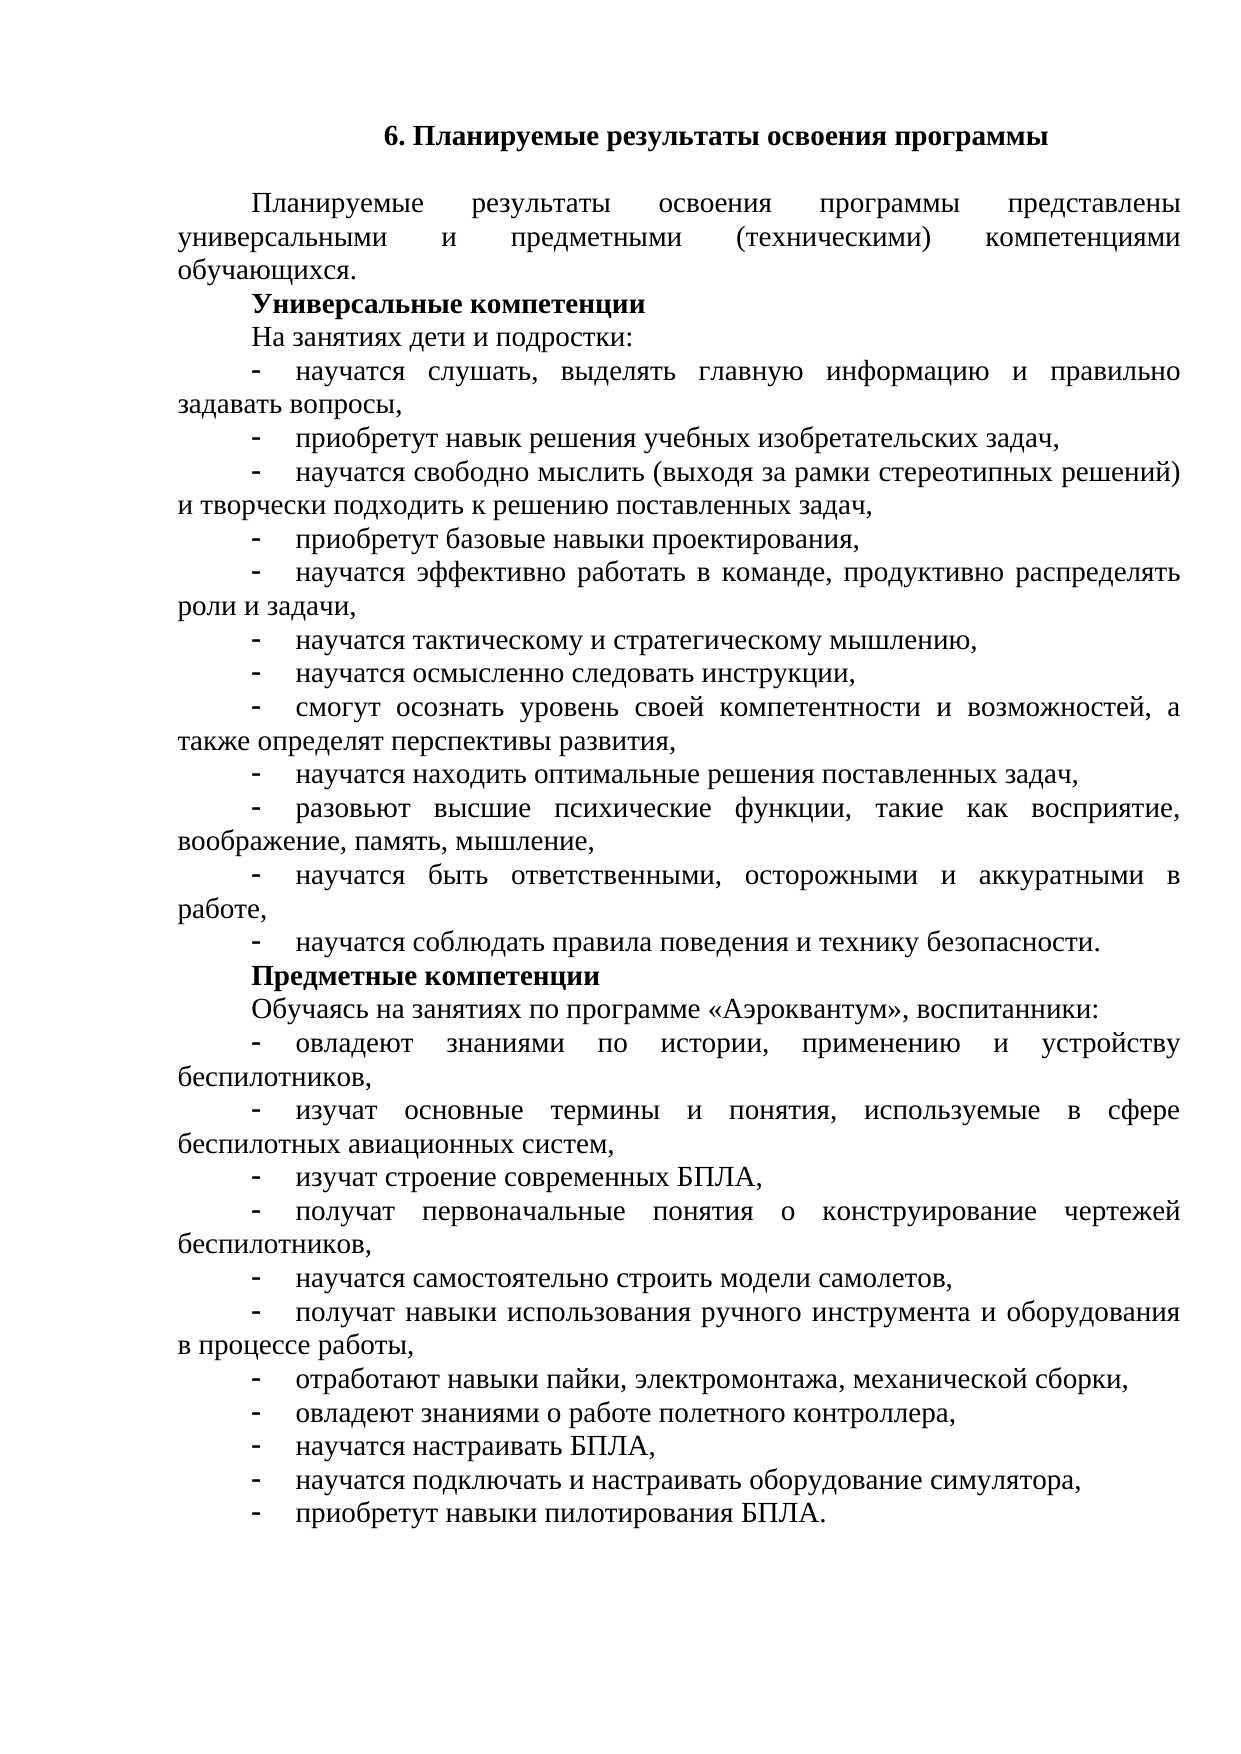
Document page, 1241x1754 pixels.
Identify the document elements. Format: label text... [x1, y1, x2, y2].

list приобретут навыки пилотирования БПЛА. [177, 1496, 1181, 1529]
list научатся осмысленно следовать инструкции, [177, 655, 1181, 689]
text 6. Планируемые результаты освоения программы [177, 118, 1181, 152]
list научатся эффективно работать в команде, продуктивно распределять роли и задачи, [177, 554, 1181, 622]
list научатся настраивать БПЛА, [177, 1428, 1181, 1462]
list научатся находить оптимальные решения поставленных задач, [177, 756, 1181, 790]
list приобретут базовые навыки проектирования, [177, 521, 1181, 554]
list овладеют знаниями по истории, применению и устройству беспилотников, [177, 1025, 1181, 1092]
text На занятиях дети и подростки: [177, 319, 1181, 353]
list научатся соблюдать правила поведения и технику безопасности. [177, 924, 1181, 958]
text Универсальные компетенции [177, 286, 1181, 319]
list отработают навыки пайки, электромонтажа, механической сборки, [177, 1361, 1181, 1395]
list приобретут навык решения учебных изобретательских задач, [177, 420, 1181, 454]
list научатся тактическому и стратегическому мышлению, [177, 622, 1181, 655]
list научатся подключать и настраивать оборудование симулятора, [177, 1462, 1181, 1496]
list разовьют высшие психические функции, такие как восприятие, воображение, память, мышление, [177, 790, 1181, 857]
list смогут осознать уровень своей компетентности и возможностей, а также определят перспективы развития, [177, 689, 1181, 756]
list овладеют знаниями о работе полетного контроллера, [177, 1395, 1181, 1428]
list получат навыки использования ручного инструмента и оборудования в процессе работы, [177, 1294, 1181, 1361]
text Планируемые результаты освоения программы представлены универсальными и предметными (техническими) компетенциями обучающихся. [177, 185, 1181, 286]
list научатся самостоятельно строить модели самолетов, [177, 1260, 1181, 1294]
list изучат строение современных БПЛА, [177, 1159, 1181, 1193]
list научатся быть ответственными, осторожными и аккуратными в работе, [177, 857, 1181, 924]
text Предметные компетенции [177, 958, 1181, 991]
list научатся слушать, выделять главную информацию и правильно задавать вопросы, [177, 353, 1181, 420]
list получат первоначальные понятия о конструирование чертежей беспилотников, [177, 1193, 1181, 1260]
list научатся свободно мыслить (выходя за рамки стереотипных решений) и творчески подходить к решению поставленных задач, [177, 454, 1181, 521]
list изучат основные термины и понятия, используемые в сфере беспилотных авиационных систем, [177, 1092, 1181, 1159]
text Обучаясь на занятиях по программе «Аэроквантум», воспитанники: [177, 991, 1181, 1025]
